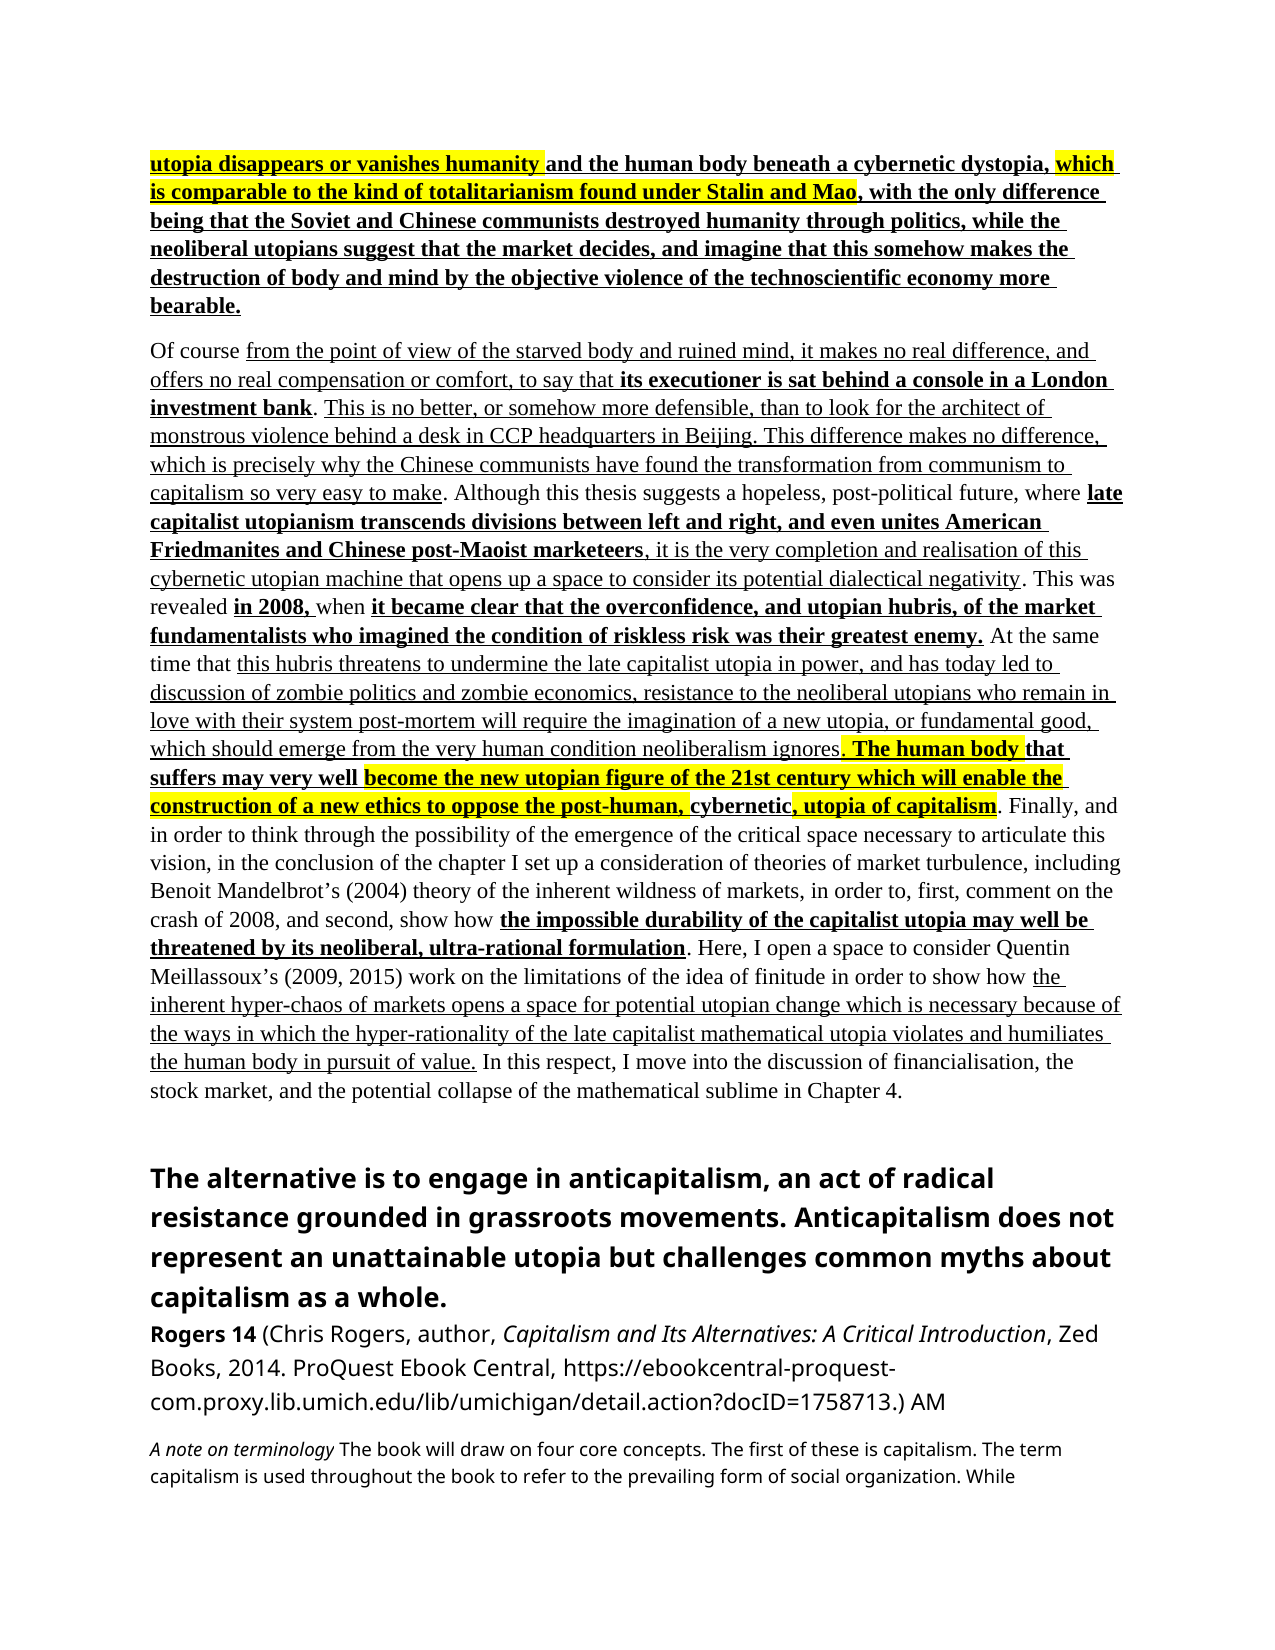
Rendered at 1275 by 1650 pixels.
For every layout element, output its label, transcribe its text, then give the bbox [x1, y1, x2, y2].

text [150, 1436, 1125, 1489]
text Rogers 14 (Chris Rogers, author, Capitalism and Its Alternatives: A Critical Introduction, Zed Books, 2014. ProQuest Ebook Central, https://ebookcentral-proquest-com.proxy.lib.umich.edu/lib/umichigan/detail.action?docID=1758713.) AM [150, 1318, 1125, 1417]
text Of course from the point of view of the starved body and ruined mind, it makes no real difference, and offers no real compensation or comfort, to say that its executioner is sat behind a console in a London investment bank. This is no better, or somehow more defensible, than to look for the architect of monstrous violence behind a desk in CCP headquarters in Beijing. This difference makes no difference, which is precisely why the Chinese communists have found the transformation from communism to capitalism so very easy to make. Although this thesis suggests a hopeless, post-political future, where late capitalist utopianism transcends divisions between left and right, and even unites American Friedmanites and Chinese post-Maoist marketeers, it is the very completion and realisation of this cybernetic utopian machine that opens up a space to consider its potential dialectical negativity. This was revealed in 2008, when it became clear that the overconfidence, and utopian hubris, of the market fundamentalists who imagined the condition of riskless risk was their greatest enemy. At the same time that this hubris threatens to undermine the late capitalist utopia in power, and has today led to discussion of zombie politics and zombie economics, resistance to the neoliberal utopians who remain in love with their system post-mortem will require the imagination of a new utopia, or fundamental good, which should emerge from the very human condition neoliberalism ignores. The human body that suffers may very well become the new utopian figure of the 21st century which will enable the construction of a new ethics to oppose the post-human, cybernetic, utopia of capitalism. Finally, and in order to think through the possibility of the emergence of the critical space necessary to articulate this vision, in the conclusion of the chapter I set up a consideration of theories of market turbulence, including Benoit Mandelbrot’s (2004) theory of the inherent wildness of markets, in order to, first, comment on the crash of 2008, and second, show how the impossible durability of the capitalist utopia may well be threatened by its neoliberal, ultra-rational formulation. Here, I open a space to consider Quentin Meillassoux’s (2009, 2015) work on the limitations of the idea of finitude in order to show how the inherent hyper-chaos of markets opens a space for potential utopian change which is necessary because of the ways in which the hyper-rationality of the late capitalist mathematical utopia violates and humiliates the human body in pursuit of value. In this respect, I move into the discussion of financialisation, the stock market, and the potential collapse of the mathematical sublime in Chapter 4. [150, 337, 1125, 1103]
subtitle The alternative is to engage in anticapitalism, an act of radical resistance grounded in grassroots movements. Anticapitalism does not represent an unattainable utopia but challenges common myths about capitalism as a whole. [150, 1159, 1125, 1315]
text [150, 150, 1125, 318]
